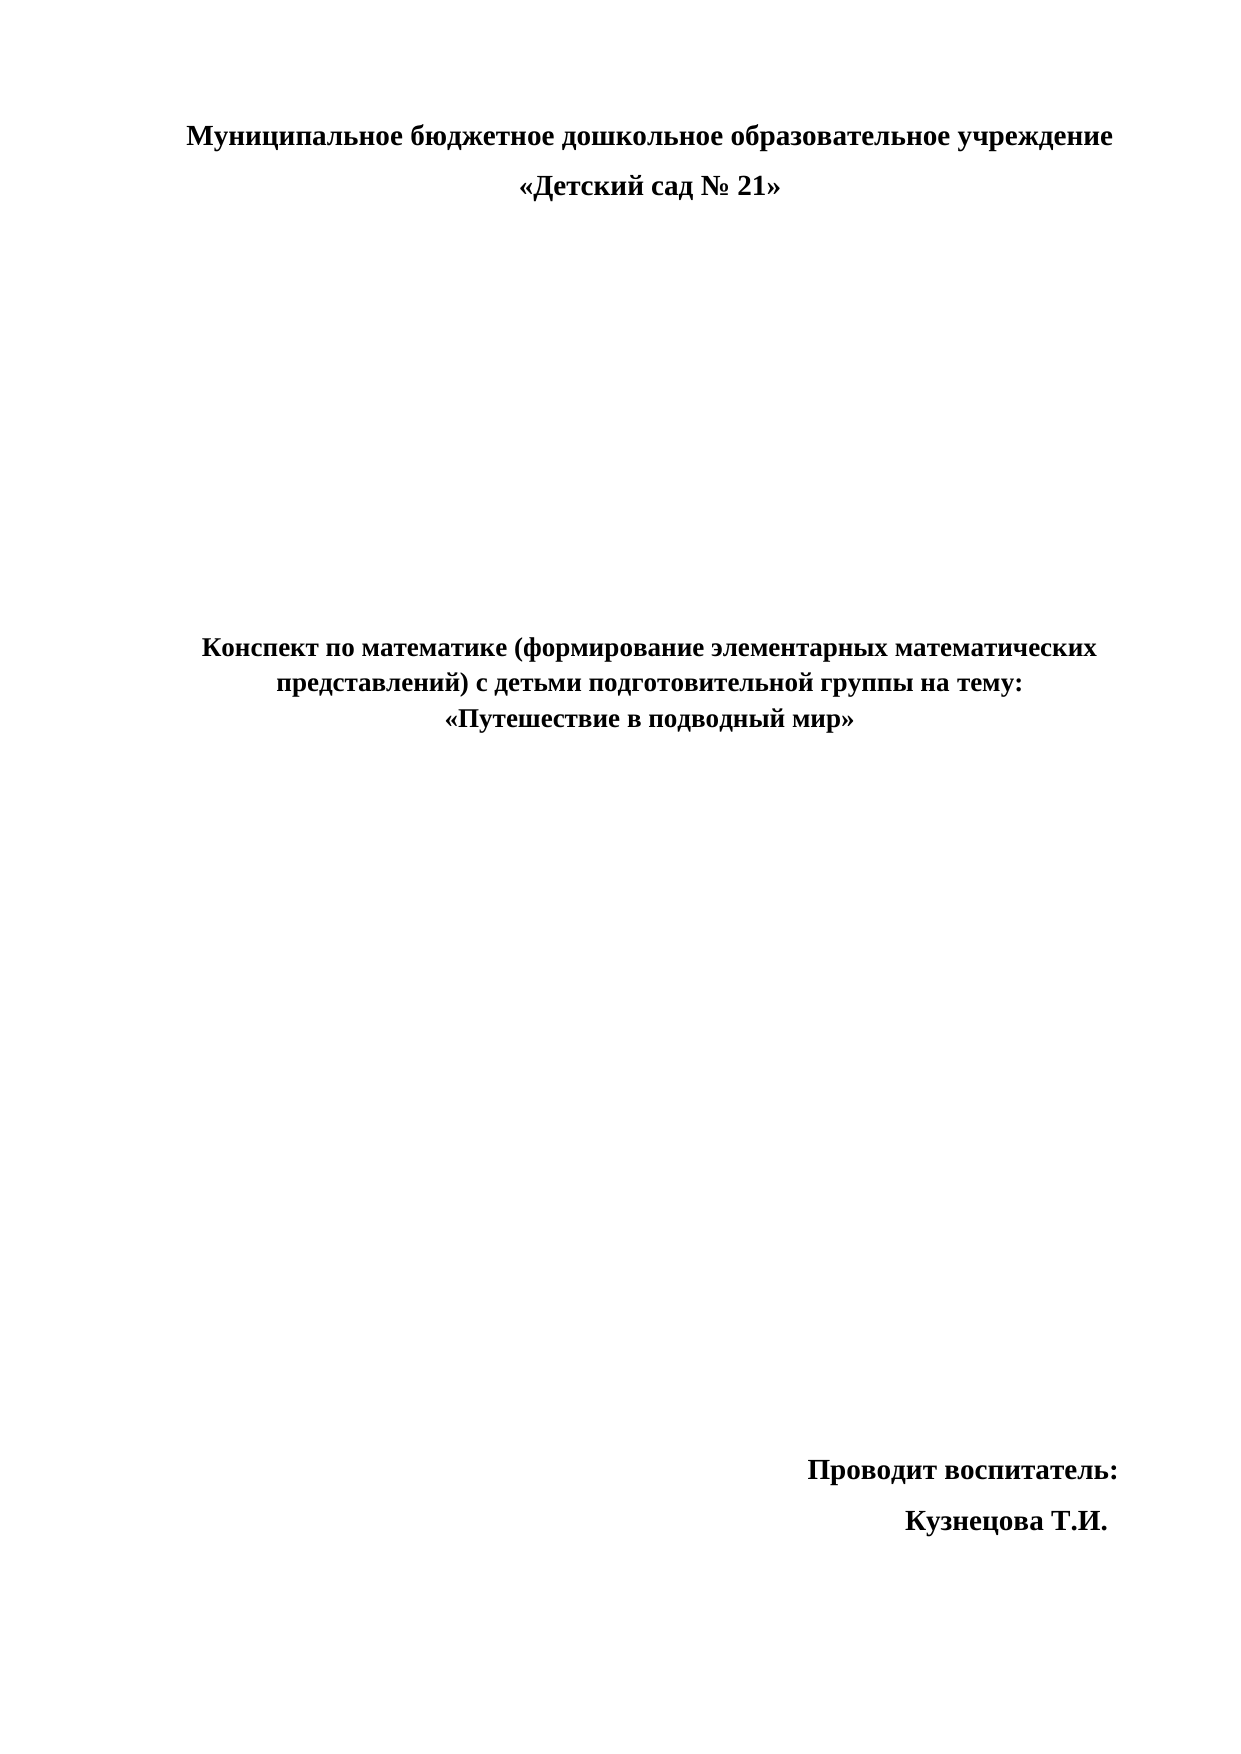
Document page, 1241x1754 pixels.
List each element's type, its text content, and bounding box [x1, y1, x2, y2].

text Конспект по математике (формирование элементарных математических представлений) с детьми подготовительной группы на тему: [177, 631, 1122, 698]
text «Путешествие в подводный мир» [177, 702, 1122, 733]
text Муниципальное бюджетное дошкольное образовательное учреждение [177, 118, 1122, 152]
text «Детский сад № 21» [177, 168, 1122, 202]
text Проводит воспитатель: [179, 1452, 1119, 1486]
text Кузнецова Т.И. [179, 1503, 1107, 1536]
